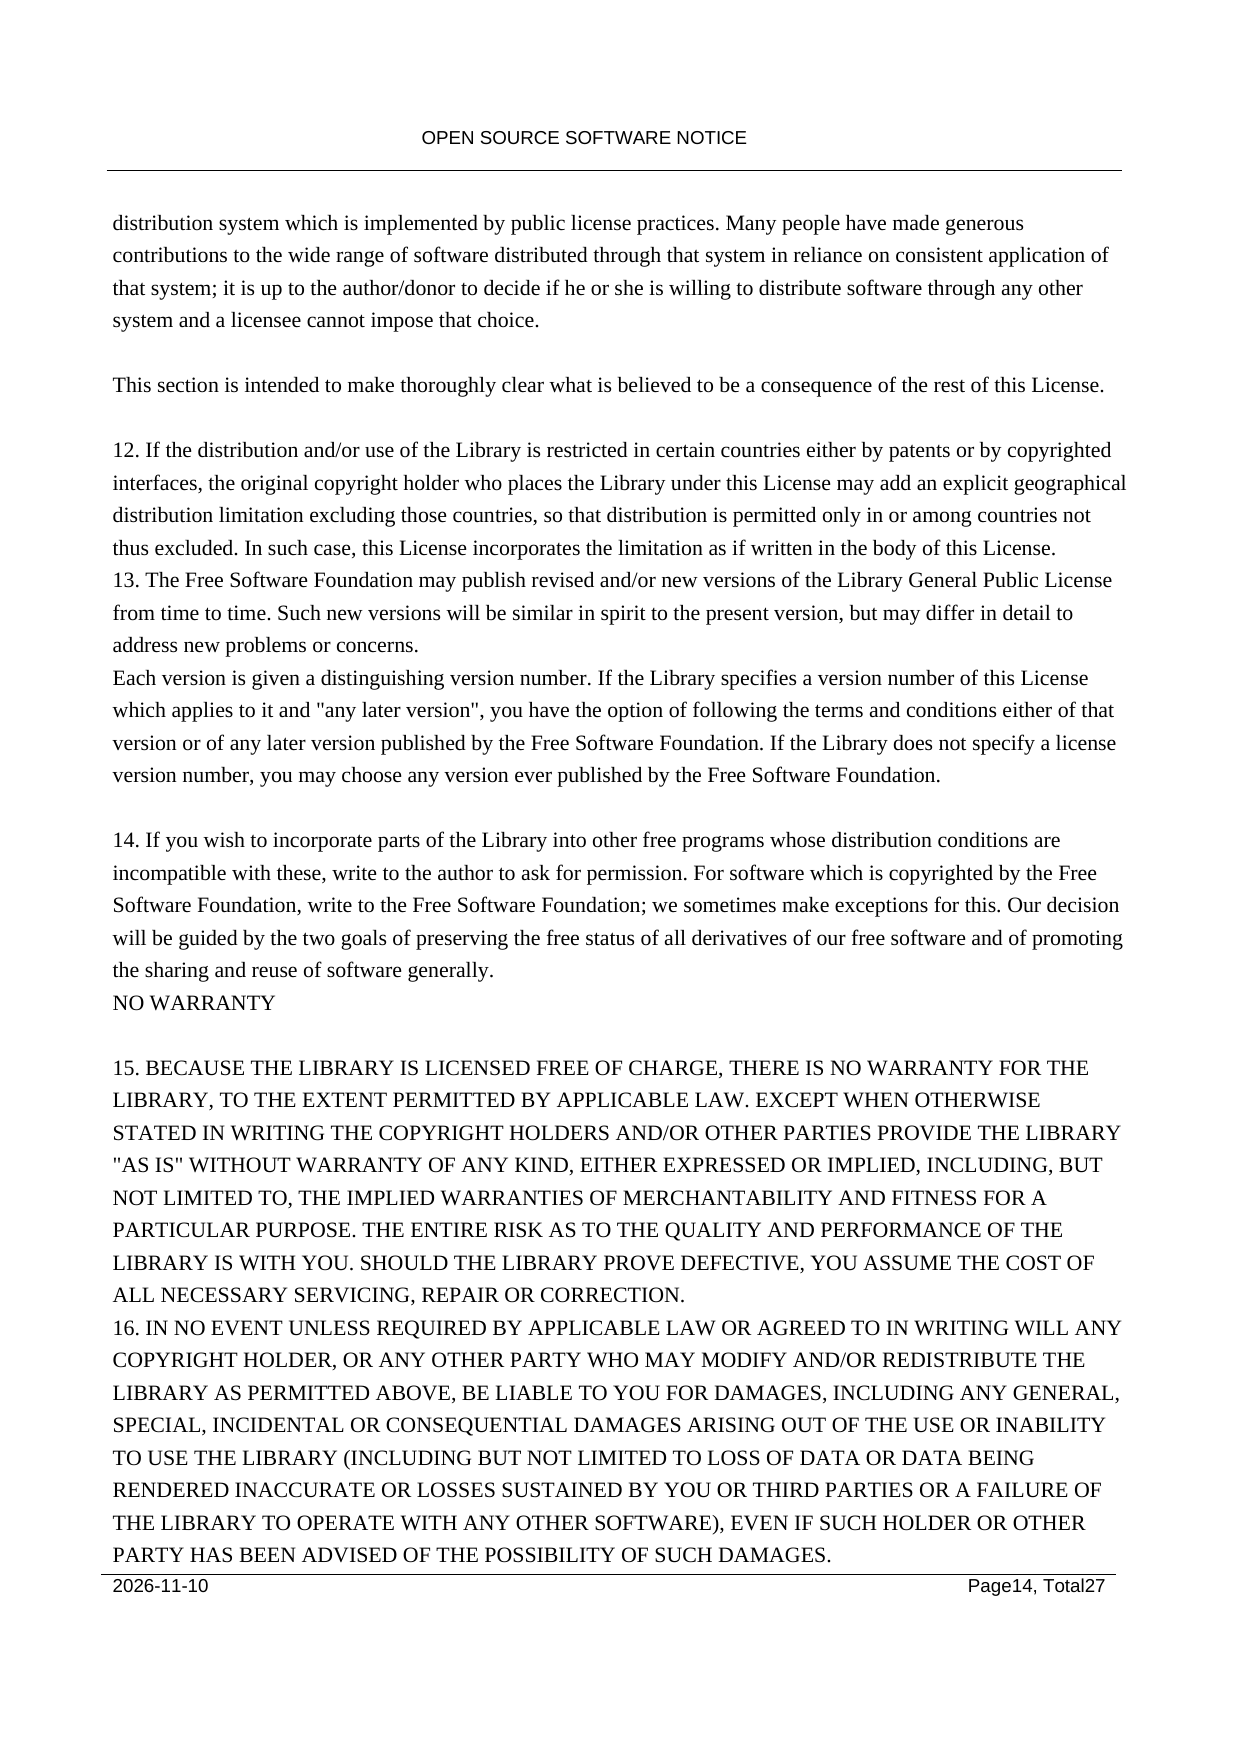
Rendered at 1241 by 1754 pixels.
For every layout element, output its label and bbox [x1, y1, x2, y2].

text [112, 206, 1128, 1571]
